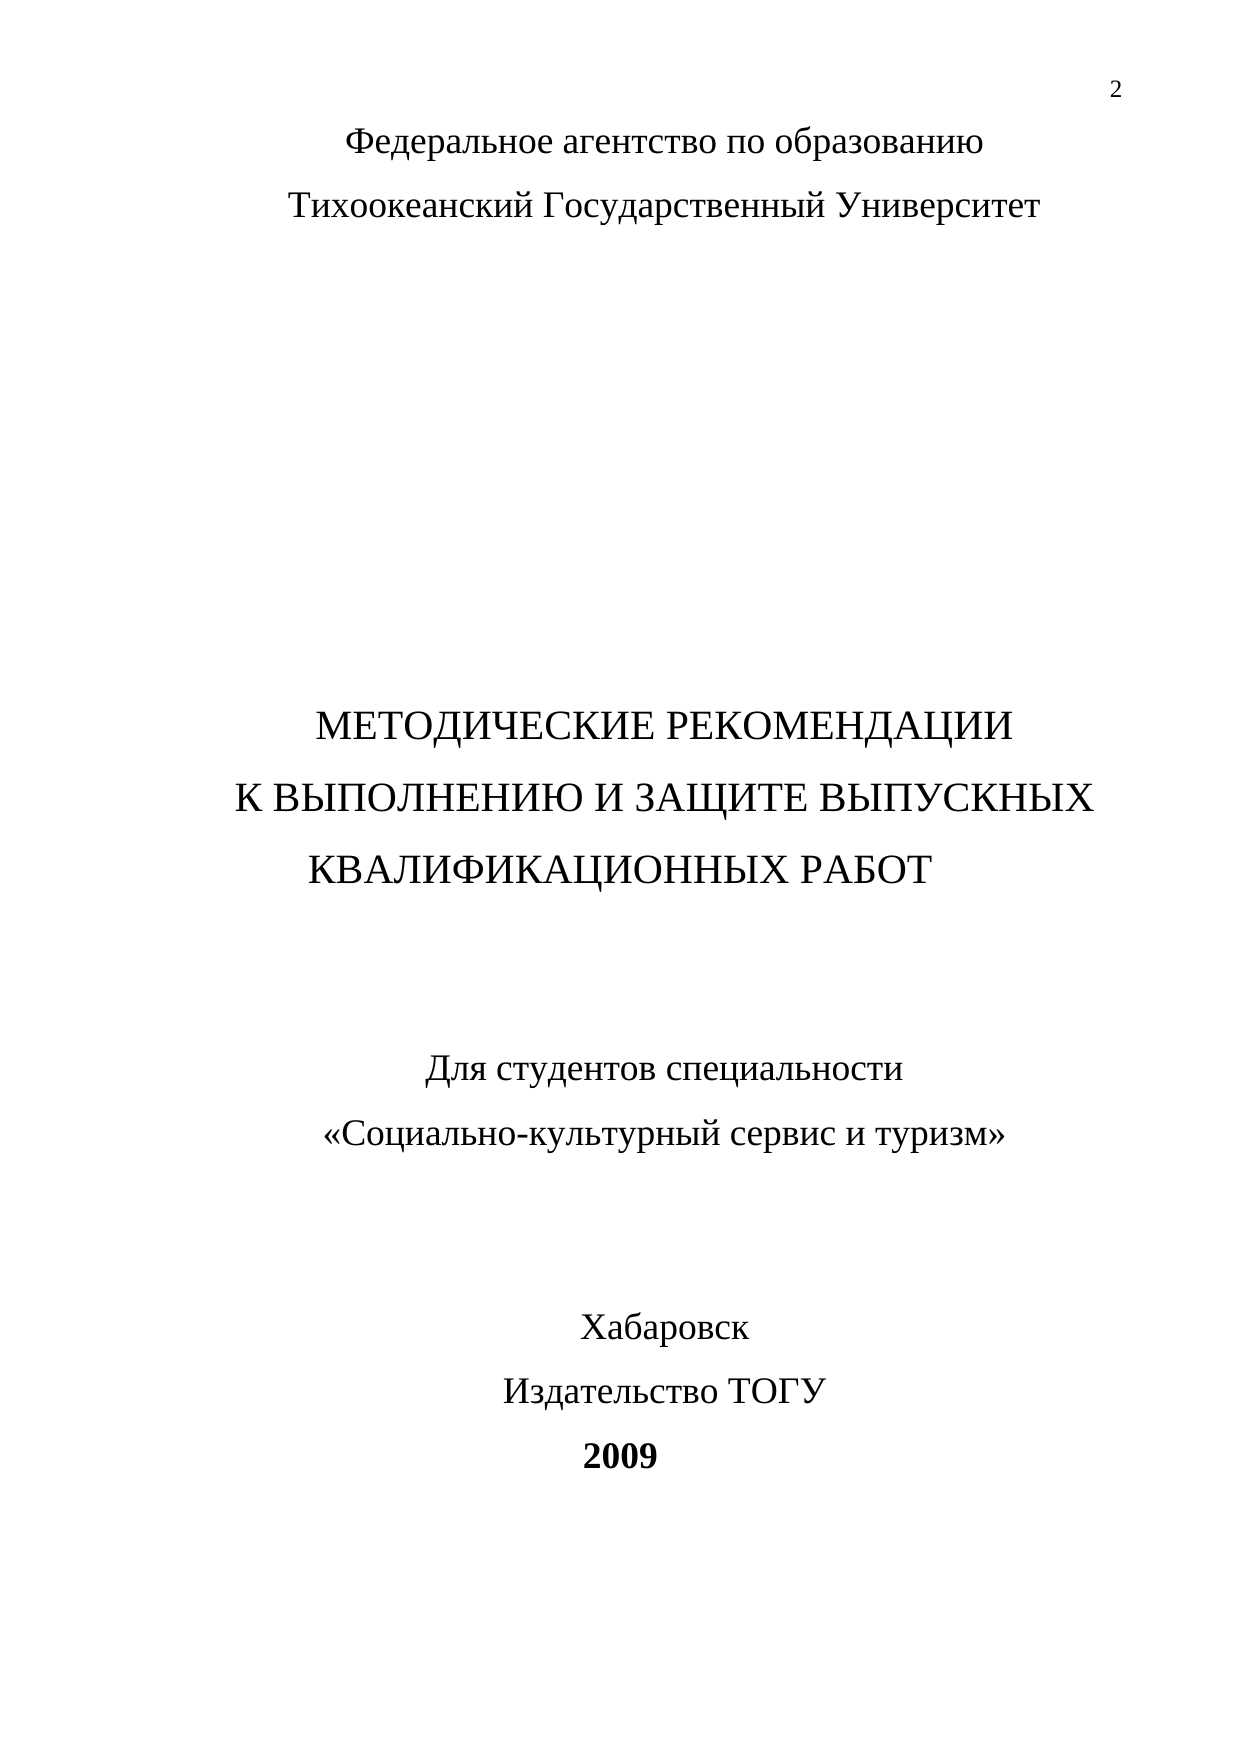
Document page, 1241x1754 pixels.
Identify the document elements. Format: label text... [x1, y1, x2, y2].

title «Социально-культурный сервис и туризм» [118, 1110, 1122, 1153]
text 2009 [118, 1433, 1122, 1477]
title Тихоокеанский Государственный Университет [118, 183, 1122, 226]
title к выполнению и защите выпускных квалификационных работ [118, 772, 1122, 892]
title Для студентов специальности [118, 1045, 1122, 1088]
title Издательство ТОГУ [118, 1369, 1122, 1412]
title Хабаровск [118, 1304, 1122, 1347]
title Федеральное агентство по образованию [118, 118, 1122, 161]
title Методические рекомендации [118, 700, 1122, 748]
